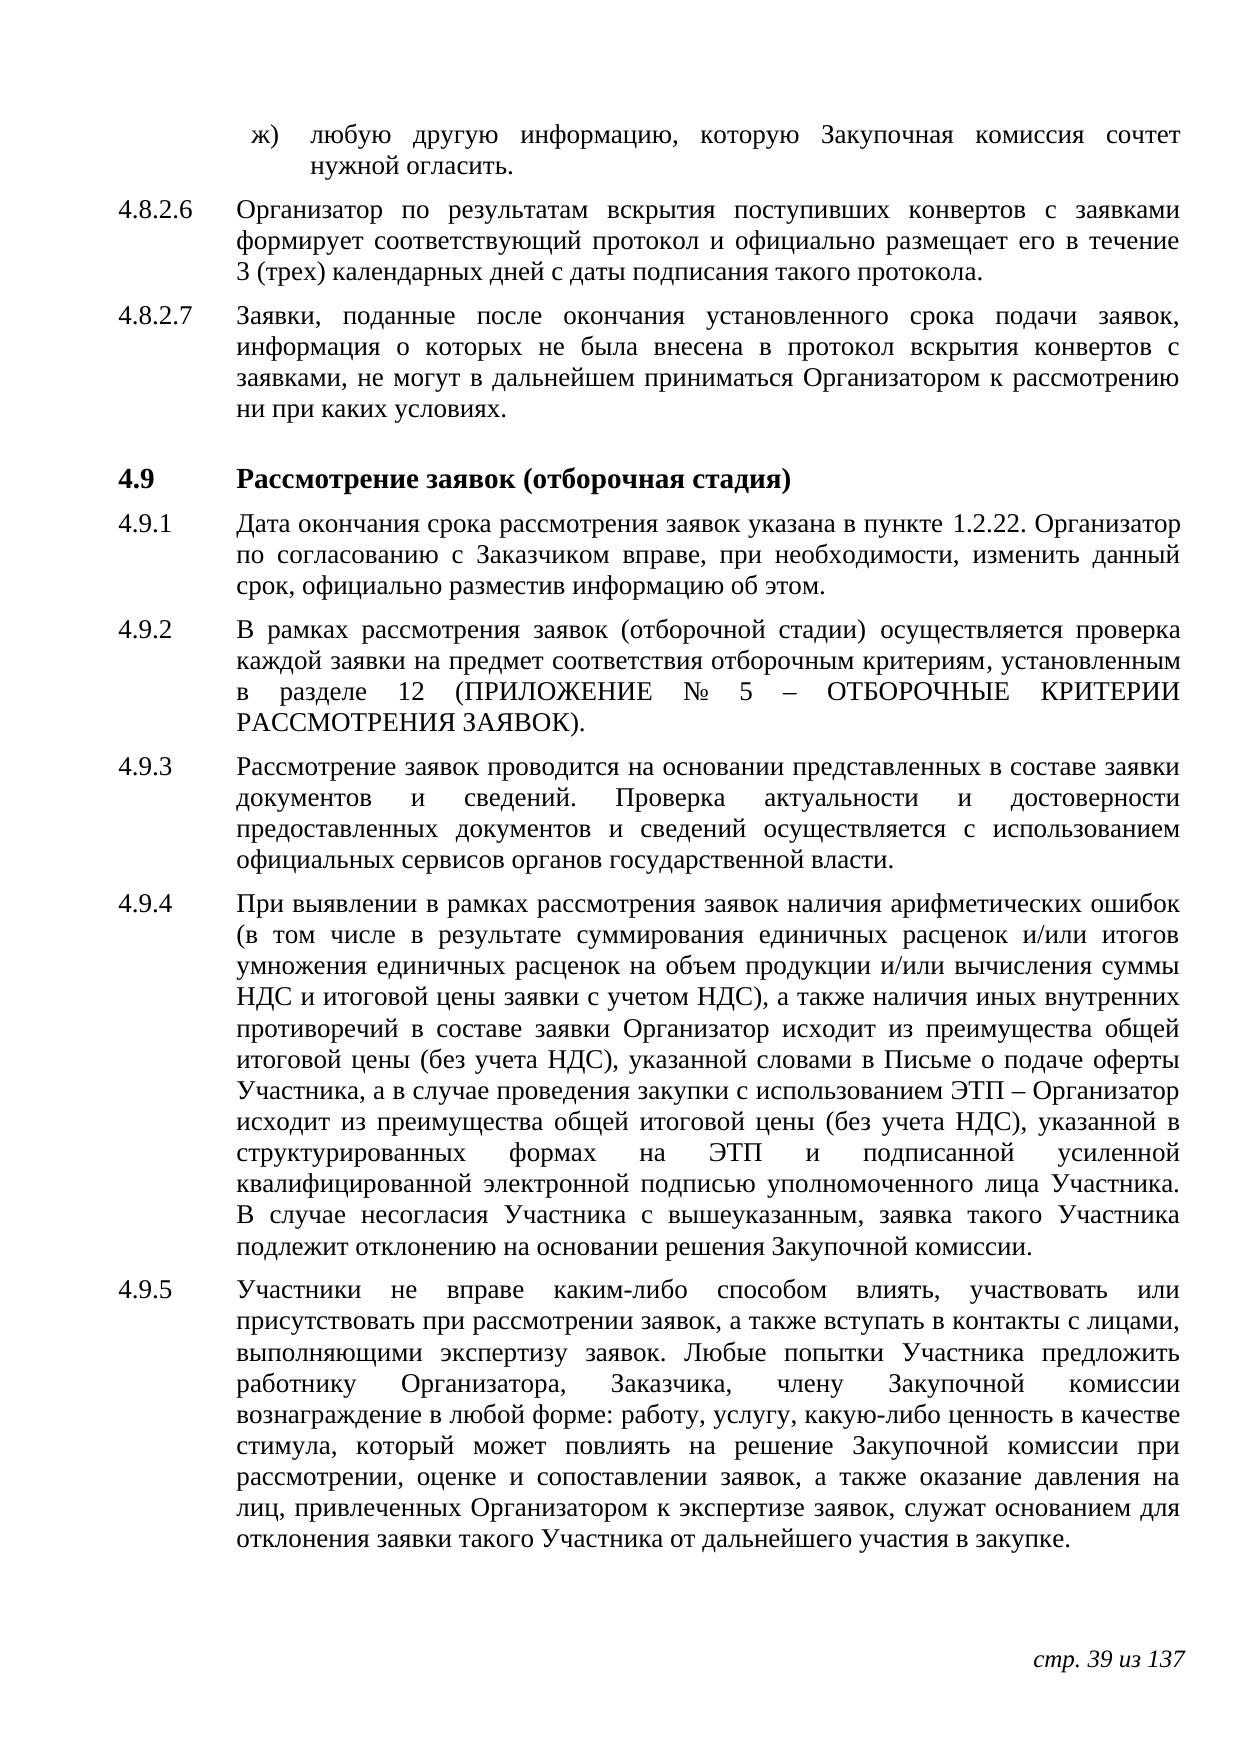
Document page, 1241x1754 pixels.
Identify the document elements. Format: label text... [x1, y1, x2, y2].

list Организатор по результатам вскрытия поступивших конвертов с заявками формирует соответствующий протокол и официально размещает его в течение 3 (трех) календарных дней с даты подписания такого протокола. [118, 193, 1181, 286]
text любую другую информацию, которую Закупочная комиссия сочтет нужной огласить. [251, 118, 1181, 180]
list Заявки, поданные после окончания установленного срока подачи заявок, информация о которых не была внесена в протокол вскрытия конвертов с заявками, не могут в дальнейшем приниматься Организатором к рассмотрению ни при каких условиях. [118, 299, 1181, 423]
text Рассмотрение заявок проводится на основании представленных в составе заявки документов и сведений. Проверка актуальности и достоверности предоставленных документов и сведений осуществляется с использованием официальных сервисов органов государственной власти. [118, 750, 1181, 874]
text При выявлении в рамках рассмотрения заявок наличия арифметических ошибок (в том числе в результате суммирования единичных расценок и/или итогов умножения единичных расценок на объем продукции и/или вычисления суммы НДС и итоговой цены заявки с учетом НДС), а также наличия иных внутренних противоречий в составе заявки Организатор исходит из преимущества общей итоговой цены (без учета НДС), указанной словами в Письме о подаче оферты Участника, а в случае проведения закупки с использованием ЭТП – Организатор исходит из преимущества общей итоговой цены (без учета НДС), указанной в структурированных формах на ЭТП и подписанной усиленной квалифицированной электронной подписью уполномоченного лица Участника. В случае несогласия Участника с вышеуказанным, заявка такого Участника подлежит отклонению на основании решения Закупочной комиссии. [118, 887, 1181, 1261]
subtitle Рассмотрение заявок (отборочная стадия) [118, 461, 1181, 494]
text Участники не вправе каким-либо способом влиять, участвовать или присутствовать при рассмотрении заявок, а также вступать в контакты с лицами, выполняющими экспертизу заявок. Любые попытки Участника предложить работнику Организатора, Заказчика, члену Закупочной комиссии вознаграждение в любой форме: работу, услугу, какую-либо ценность в качестве стимула, который может повлиять на решение Закупочной комиссии при рассмотрении, оценке и сопоставлении заявок, а также оказание давления на лиц, привлеченных Организатором к экспертизе заявок, служат основанием для отклонения заявки такого Участника от дальнейшего участия в закупке. [118, 1273, 1181, 1554]
text В рамках рассмотрения заявок (отборочной стадии) осуществляется проверка каждой заявки на предмет соответствия отборочным критериям, установленным в разделе 12 (ПРИЛОЖЕНИЕ № 5 – ОТБОРОЧНЫЕ КРИТЕРИИ РАССМОТРЕНИЯ ЗАЯВОК). [118, 613, 1181, 737]
text Дата окончания срока рассмотрения заявок указана в пункте 1.2.22. Организатор по согласованию с Заказчиком вправе, при необходимости, изменить данный срок, официально разместив информацию об этом. [118, 507, 1181, 600]
